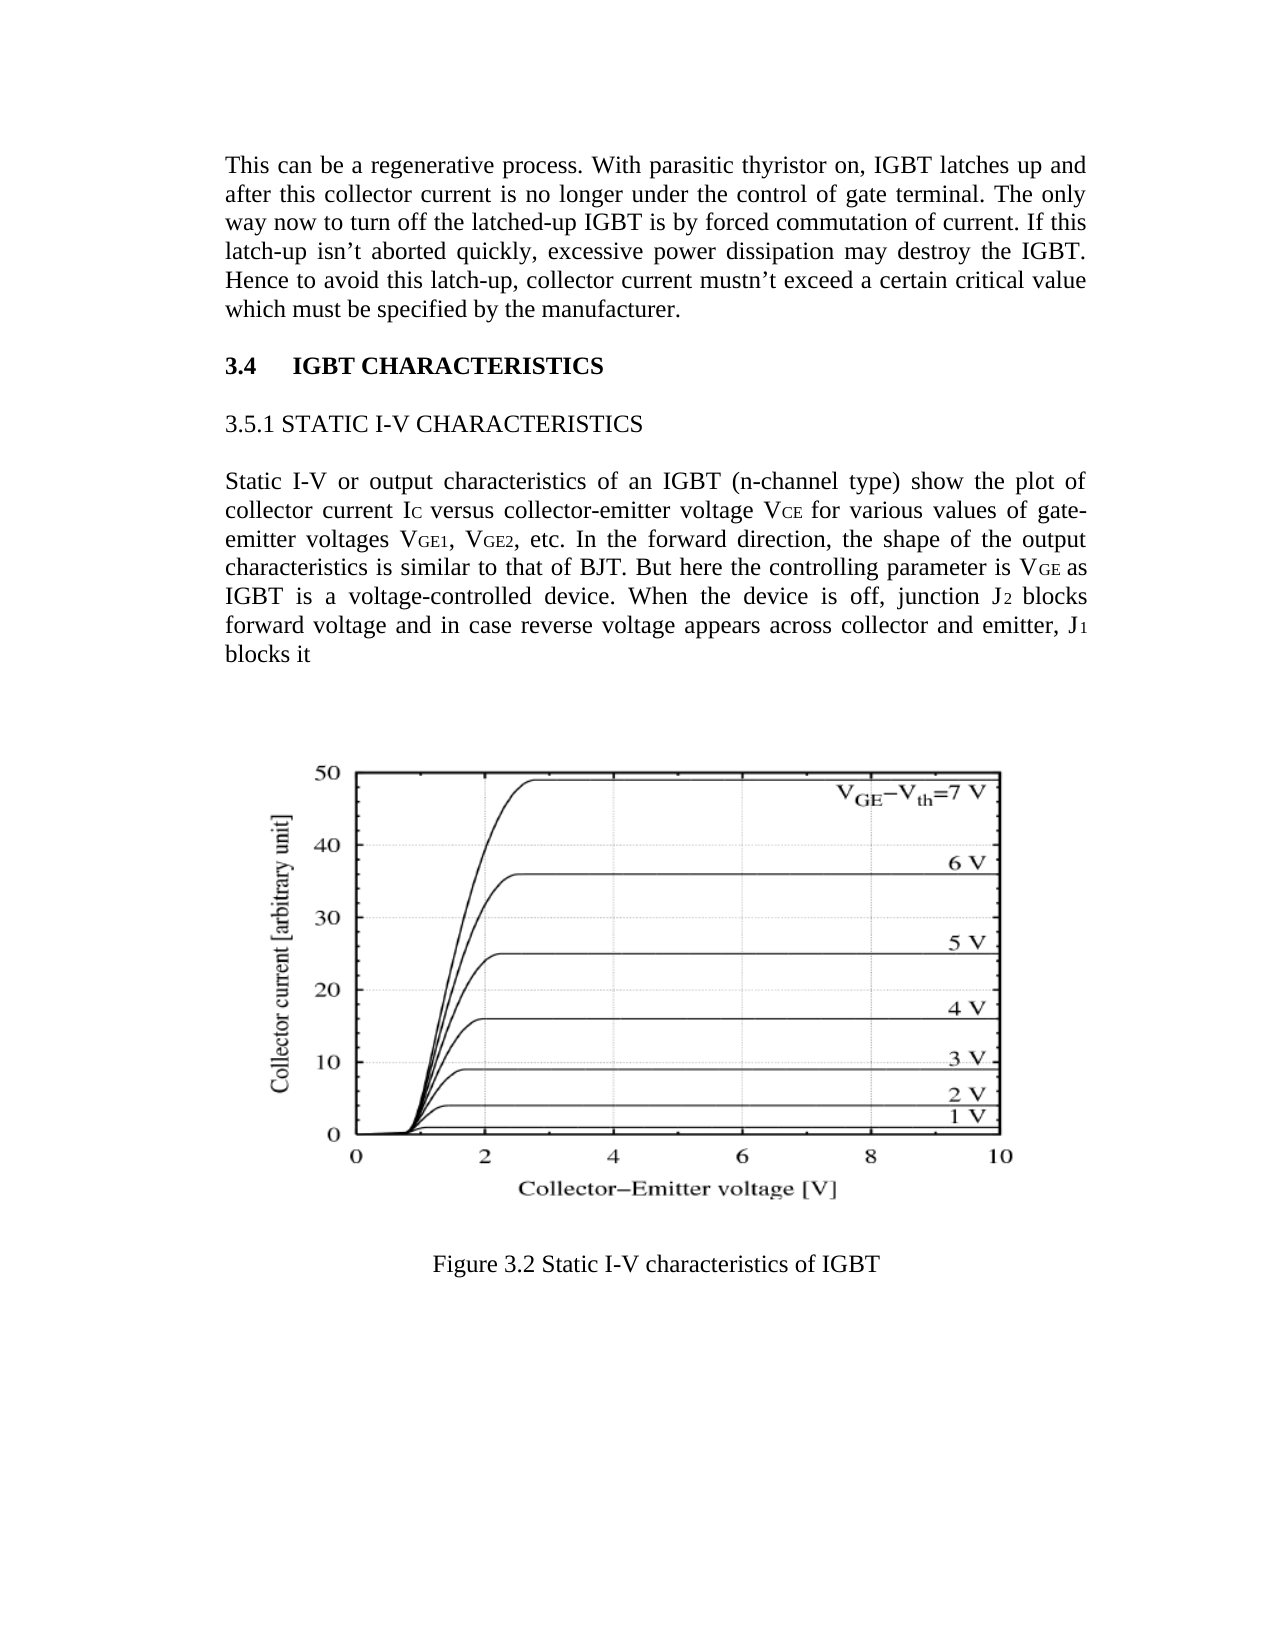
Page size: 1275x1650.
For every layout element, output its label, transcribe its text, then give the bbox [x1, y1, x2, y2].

text 3.5.1 STATIC I-V CHARACTERISTICS [225, 409, 1087, 437]
text Figure 3.2 Static I-V characteristics of IGBT [225, 1249, 1087, 1278]
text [225, 150, 1087, 322]
list IGBT CHARACTERISTICS [225, 351, 1087, 380]
text Static I-V or output characteristics of an IGBT (n-channel type) show the plot of collector current IC versus collector-emitter voltage VCE for various values of gate-emitter voltages VGE1, VGE2, etc. In the forward direction, the shape of the output characteristics is similar to that of BJT. But here the controlling parameter is VGE as IGBT is a voltage-controlled device. When the device is off, junction J2 blocks forward voltage and in case reverse voltage appears across collector and emitter, J1 blocks it [225, 466, 1087, 667]
